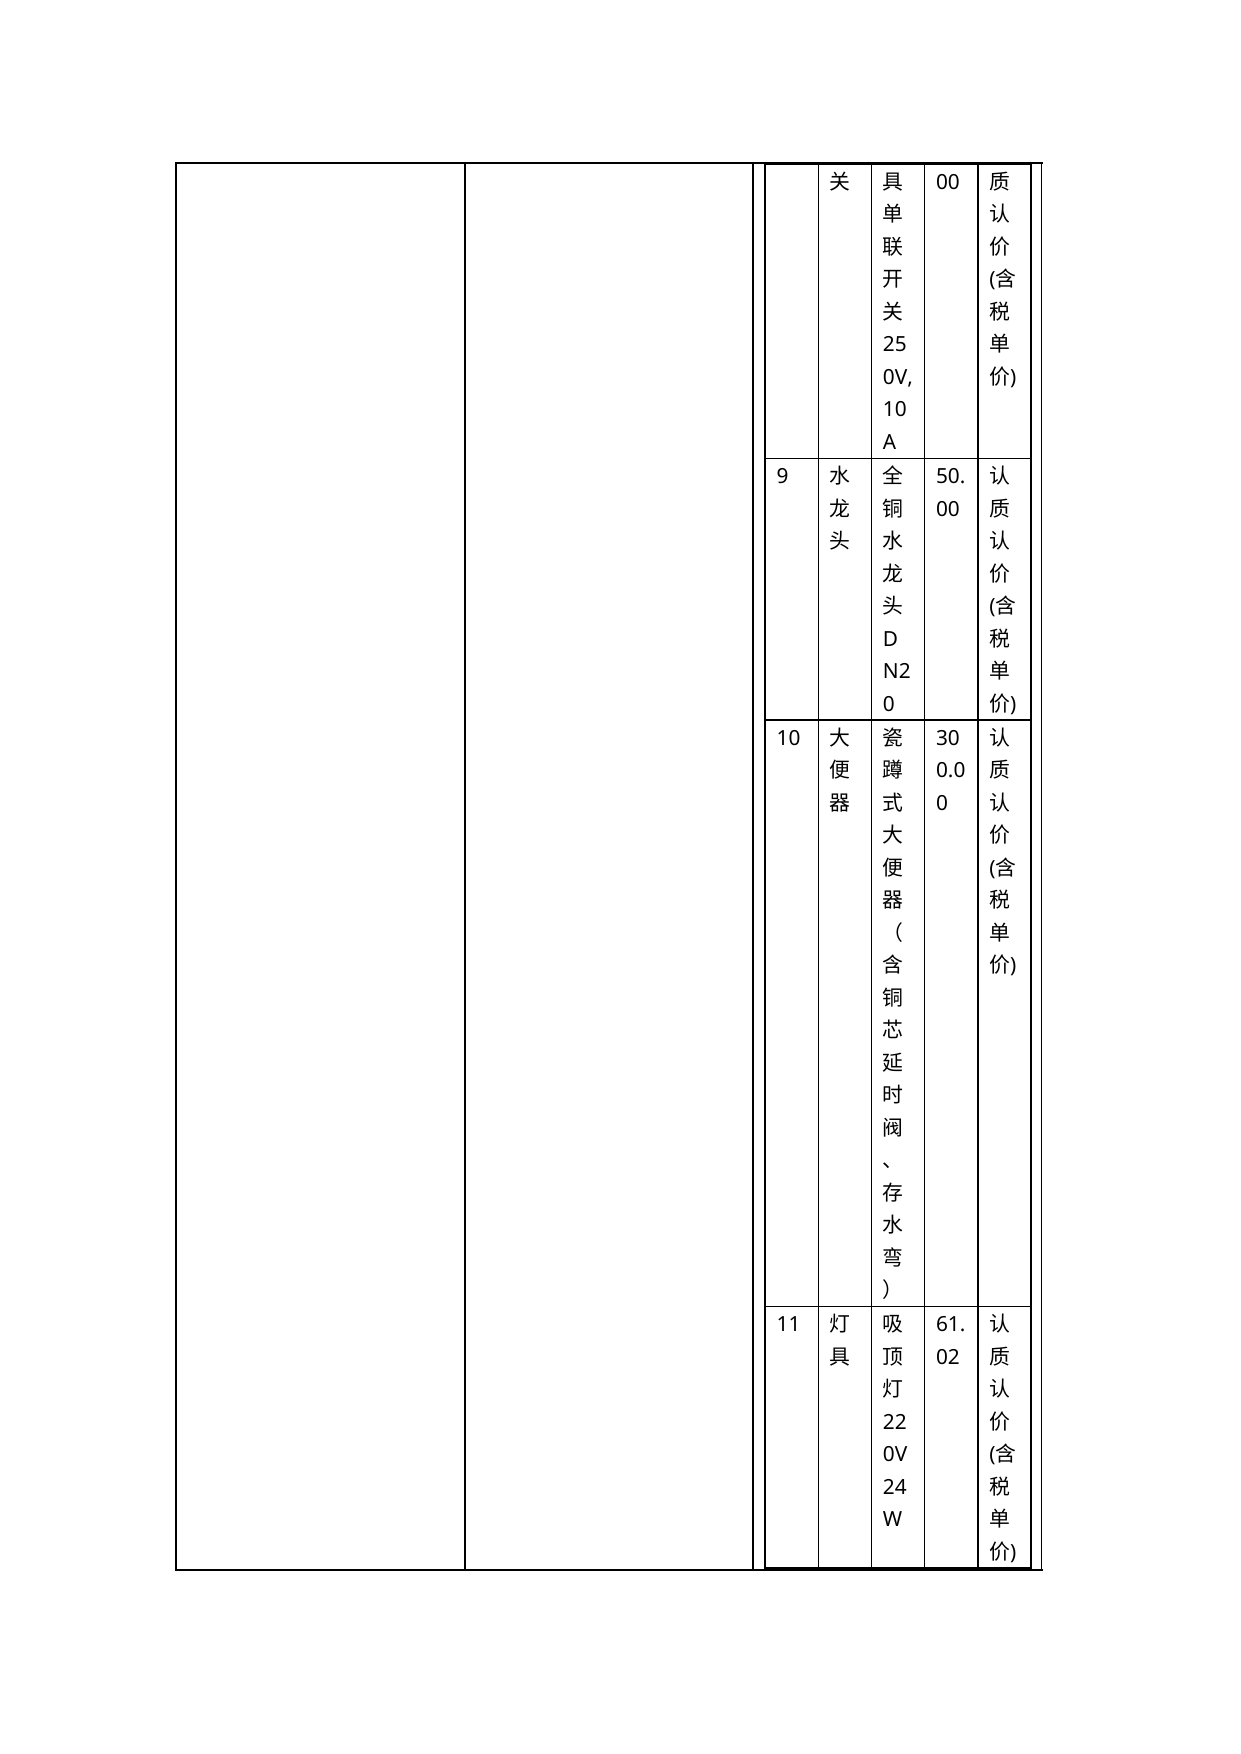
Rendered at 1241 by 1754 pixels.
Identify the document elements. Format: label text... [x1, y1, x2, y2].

table_cell 材料暂估价，以下材料为工程暂估价，为不可竞争价格。供应商在报价中以下材料如未按照暂估价进行报价，则其响应文件无效。 [925, 459, 977, 719]
table_cell 材料暂估价，以下材料为工程暂估价，为不可竞争价格。供应商在报价中以下材料如未按照暂估价进行报价，则其响应文件无效。 [766, 1307, 818, 1567]
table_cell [979, 165, 1030, 458]
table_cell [766, 165, 818, 458]
table_cell 材料暂估价，以下材料为工程暂估价，为不可竞争价格。供应商在报价中以下材料如未按照暂估价进行报价，则其响应文件无效。 [872, 1307, 924, 1567]
table_cell ★ [466, 164, 752, 1569]
table_cell 材料暂估价，以下材料为工程暂估价，为不可竞争价格。供应商在报价中以下材料如未按照暂估价进行报价，则其响应文件无效。 [925, 1307, 977, 1567]
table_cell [754, 164, 764, 1569]
table_cell 材料暂估价，以下材料为工程暂估价，为不可竞争价格。供应商在报价中以下材料如未按照暂估价进行报价，则其响应文件无效。 [979, 459, 1030, 719]
table_cell 材料暂估价，以下材料为工程暂估价，为不可竞争价格。供应商在报价中以下材料如未按照暂估价进行报价，则其响应文件无效。 [766, 459, 818, 719]
table_cell 材料暂估价，以下材料为工程暂估价，为不可竞争价格。供应商在报价中以下材料如未按照暂估价进行报价，则其响应文件无效。 [872, 721, 924, 1306]
table_cell 材料暂估价，以下材料为工程暂估价，为不可竞争价格。供应商在报价中以下材料如未按照暂估价进行报价，则其响应文件无效。 [819, 1307, 871, 1567]
table_cell 材料暂估价，以下材料为工程暂估价，为不可竞争价格。供应商在报价中以下材料如未按照暂估价进行报价，则其响应文件无效。 [979, 1307, 1030, 1567]
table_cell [872, 165, 924, 458]
table_cell 材料暂估价，以下材料为工程暂估价，为不可竞争价格。供应商在报价中以下材料如未按照暂估价进行报价，则其响应文件无效。 [925, 721, 977, 1306]
table_cell 材料暂估价，以下材料为工程暂估价，为不可竞争价格。供应商在报价中以下材料如未按照暂估价进行报价，则其响应文件无效。 [979, 721, 1030, 1306]
table_cell 材料暂估价，以下材料为工程暂估价，为不可竞争价格。供应商在报价中以下材料如未按照暂估价进行报价，则其响应文件无效。 [819, 459, 871, 719]
table_cell 材料暂估价，以下材料为工程暂估价，为不可竞争价格。供应商在报价中以下材料如未按照暂估价进行报价，则其响应文件无效。 [766, 721, 818, 1306]
table_cell 材料暂估价，以下材料为工程暂估价，为不可竞争价格。供应商在报价中以下材料如未按照暂估价进行报价，则其响应文件无效。 [819, 721, 871, 1306]
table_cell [925, 165, 977, 458]
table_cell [819, 165, 871, 458]
table_cell 材料暂估价，以下材料为工程暂估价，为不可竞争价格。供应商在报价中以下材料如未按照暂估价进行报价，则其响应文件无效。 [872, 459, 924, 719]
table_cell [1032, 164, 1041, 1569]
table_cell 10 [177, 164, 464, 1569]
